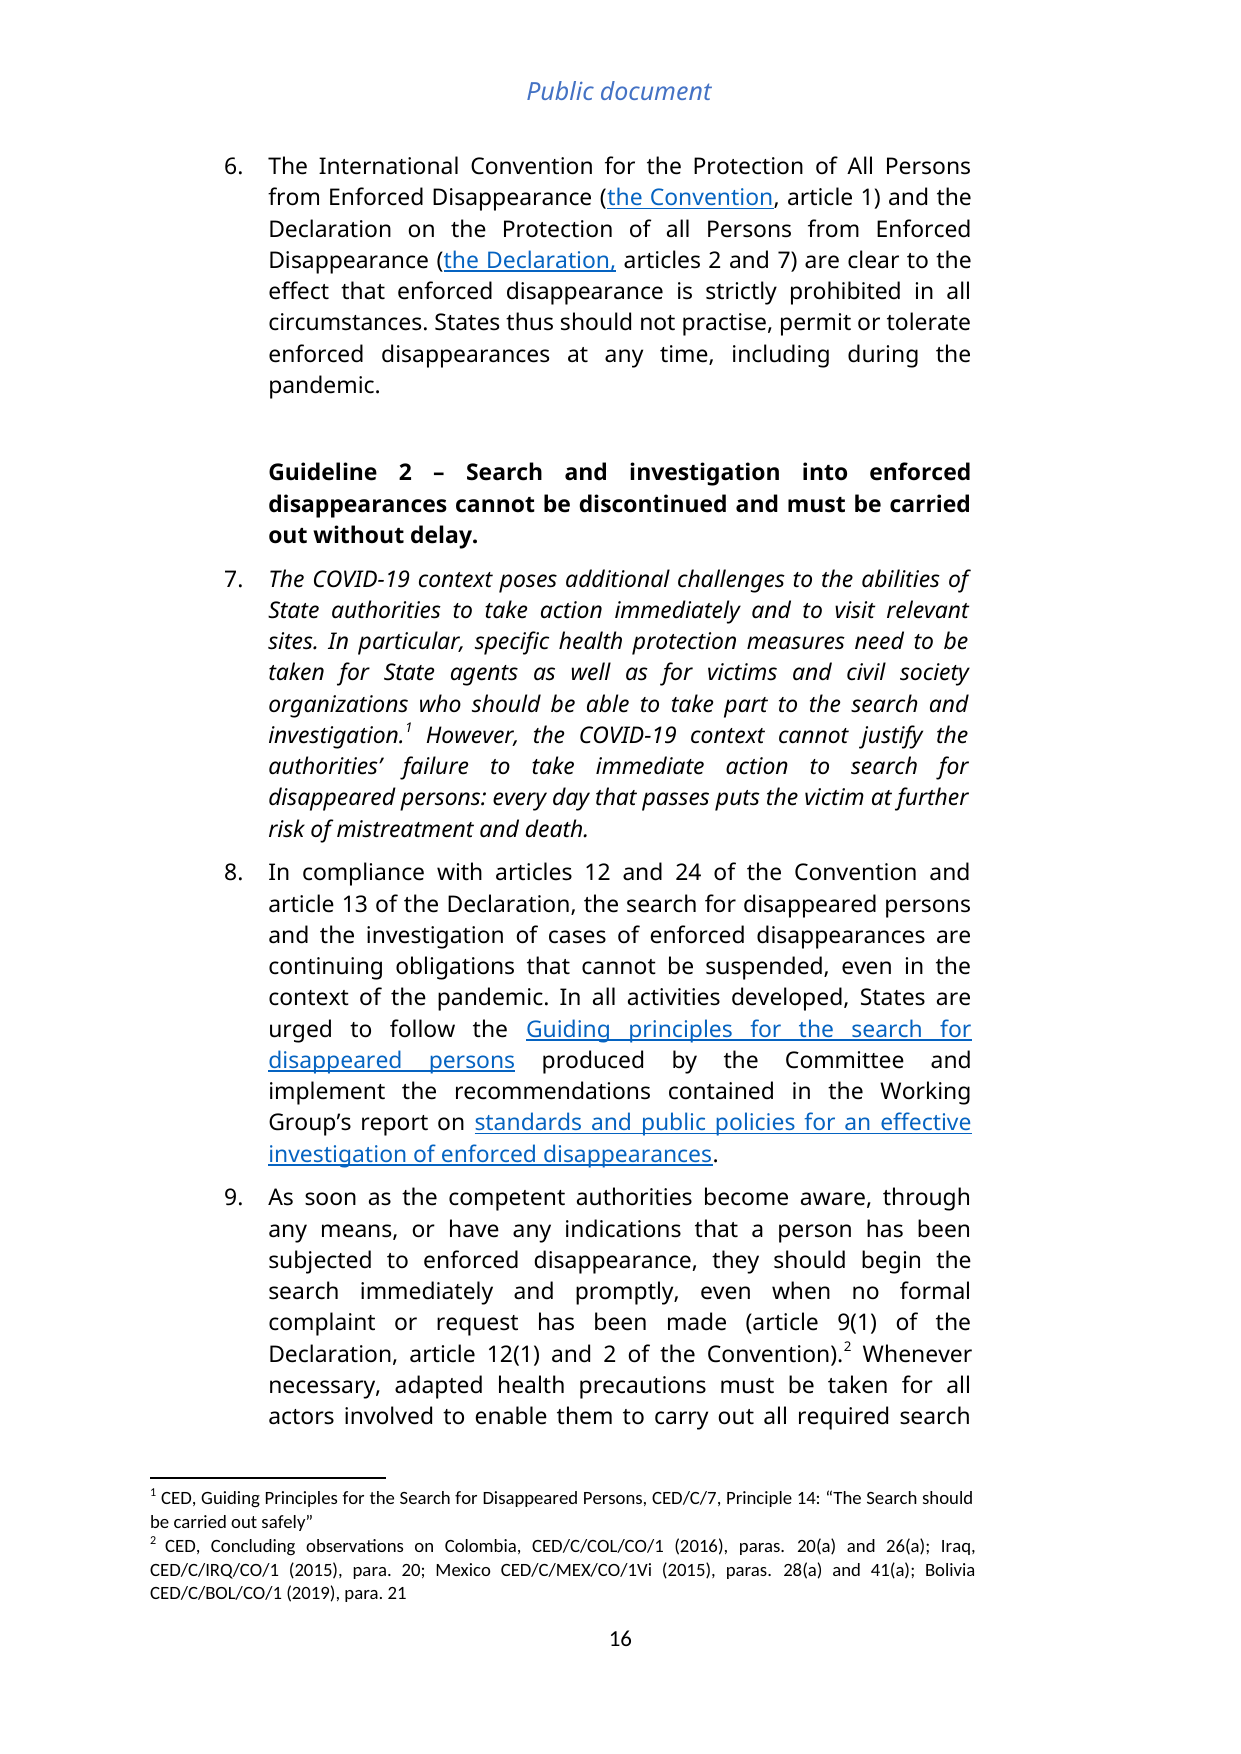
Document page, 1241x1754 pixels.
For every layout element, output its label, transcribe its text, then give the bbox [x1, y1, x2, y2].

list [224, 1181, 972, 1431]
list In compliance with articles 12 and 24 of the Convention and article 13 of the Declaration, the search for disappeared persons and the investigation of cases of enforced disappearances are continuing obligations that cannot be suspended, even in the context of the pandemic. In all activities developed, States are urged to follow the Guiding principles for the search for disappeared persons produced by the Committee and implement the recommendations contained in the Working Group’s report on standards and public policies for an effective investigation of enforced disappearances. [224, 856, 972, 1169]
list The International Convention for the Protection of All Persons from Enforced Disappearance (the Convention, article 1) and the Declaration on the Protection of all Persons from Enforced Disappearance (the Declaration, articles 2 and 7) are clear to the effect that enforced disappearance is strictly prohibited in all circumstances. States thus should not practise, permit or tolerate enforced disappearances at any time, including during the pandemic. [224, 150, 972, 400]
list The COVID-19 context poses additional challenges to the abilities of State authorities to take action immediately and to visit relevant sites. In particular, specific health protection measures need to be taken for State agents as well as for victims and civil society organizations who should be able to take part to the search and investigation. However, the COVID-19 context cannot justify the authorities’ failure to take immediate action to search for disappeared persons: every day that passes puts the victim at further risk of mistreatment and death. [224, 562, 972, 844]
text Guideline 2 – Search and investigation into enforced disappearances cannot be discontinued and must be carried out without delay. [268, 456, 972, 550]
